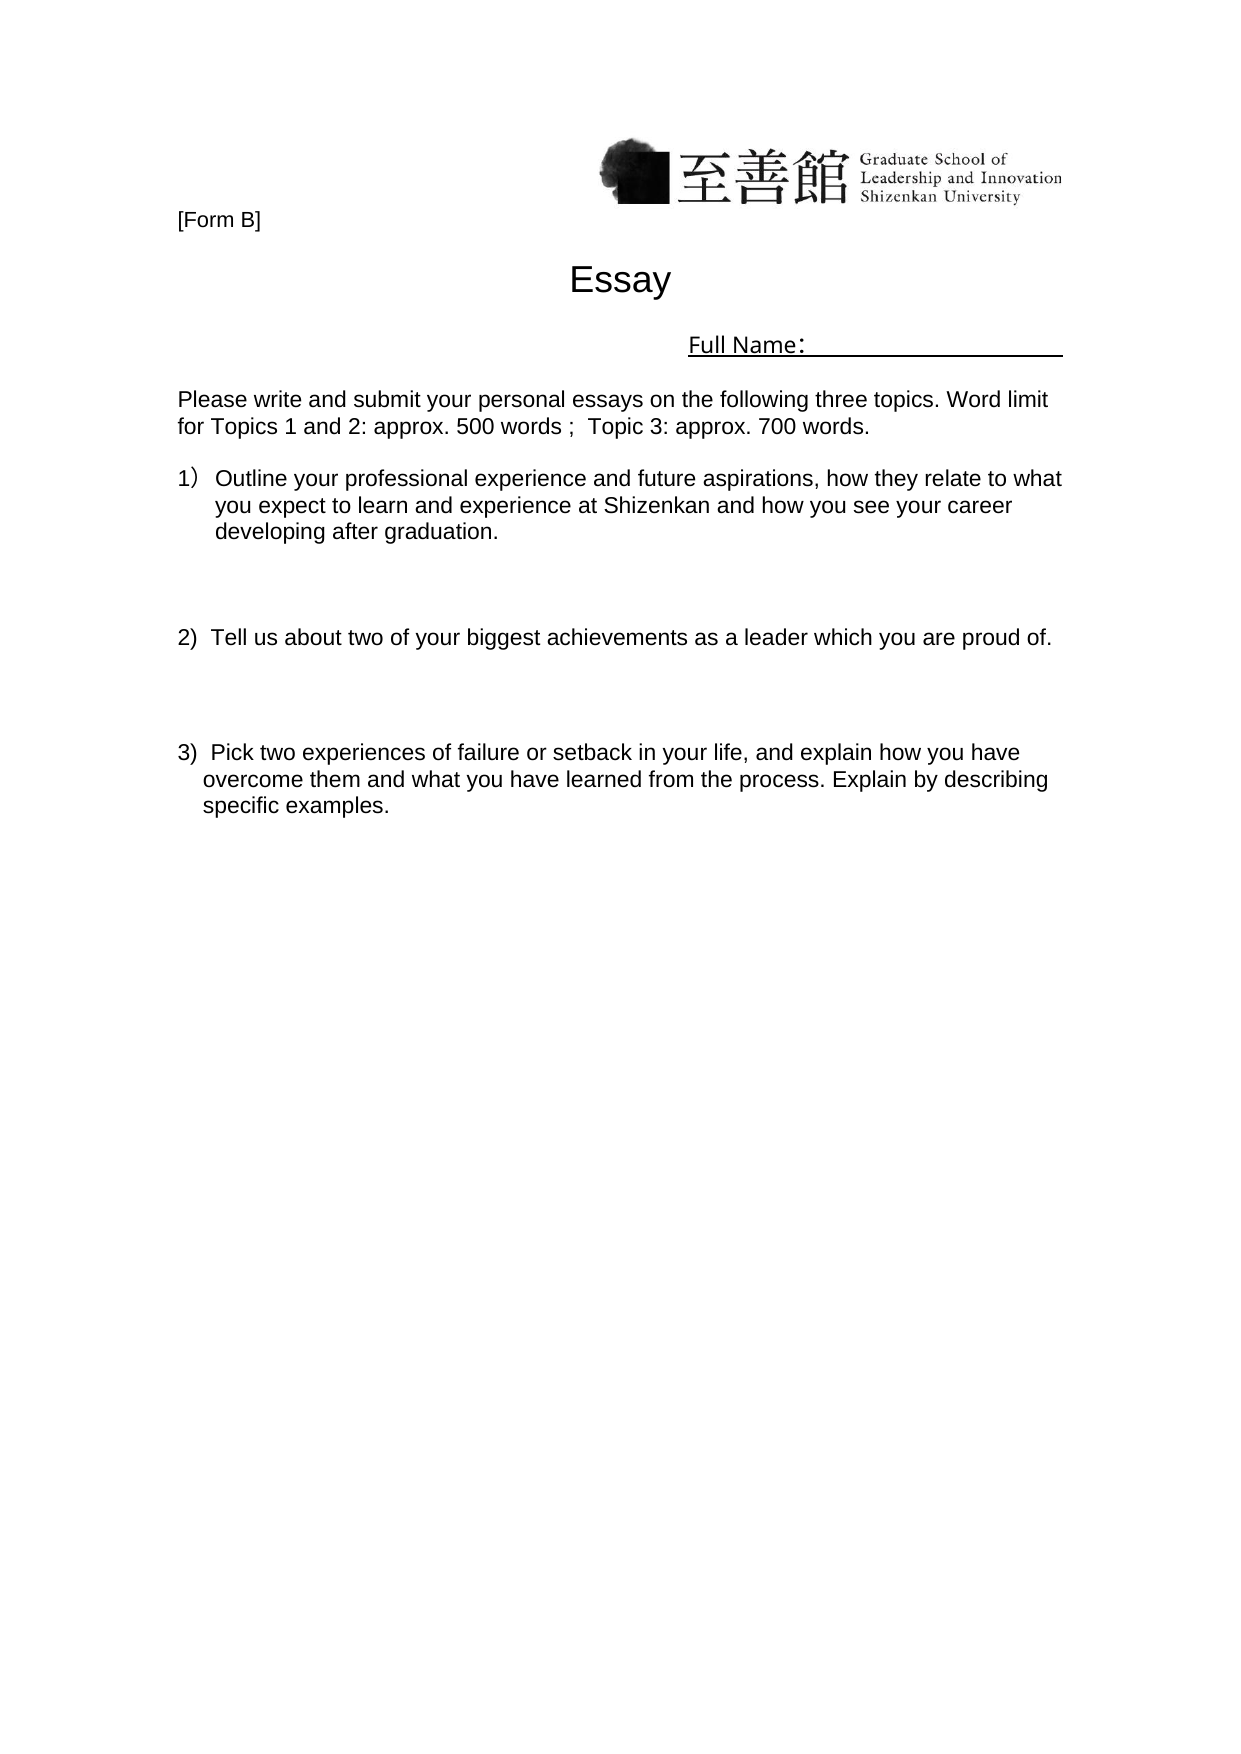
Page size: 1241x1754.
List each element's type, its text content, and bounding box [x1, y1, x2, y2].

text 3) Pick two experiences of failure or setback in your life, and explain how you have [177, 739, 1063, 766]
text Please write and submit your personal essays on the following three topics. Word limit for Topics 1 and 2: approx. 500 words ; Topic 3: approx. 700 words. [177, 386, 1063, 439]
text [Form B] [177, 207, 1063, 232]
text 2) Tell us about two of your biggest achievements as a leader which you are proud of. [177, 623, 1063, 650]
list Outline your professional experience and future aspirations, how they relate to what you expect to learn and experience at Shizenkan and how you see your career developing after graduation. [177, 465, 1063, 544]
text Essay [177, 257, 1063, 300]
picture [597, 131, 1062, 215]
text overcome them and what you have learned from the process. Explain by describing [177, 766, 1063, 792]
text specific examples. [177, 792, 1063, 818]
